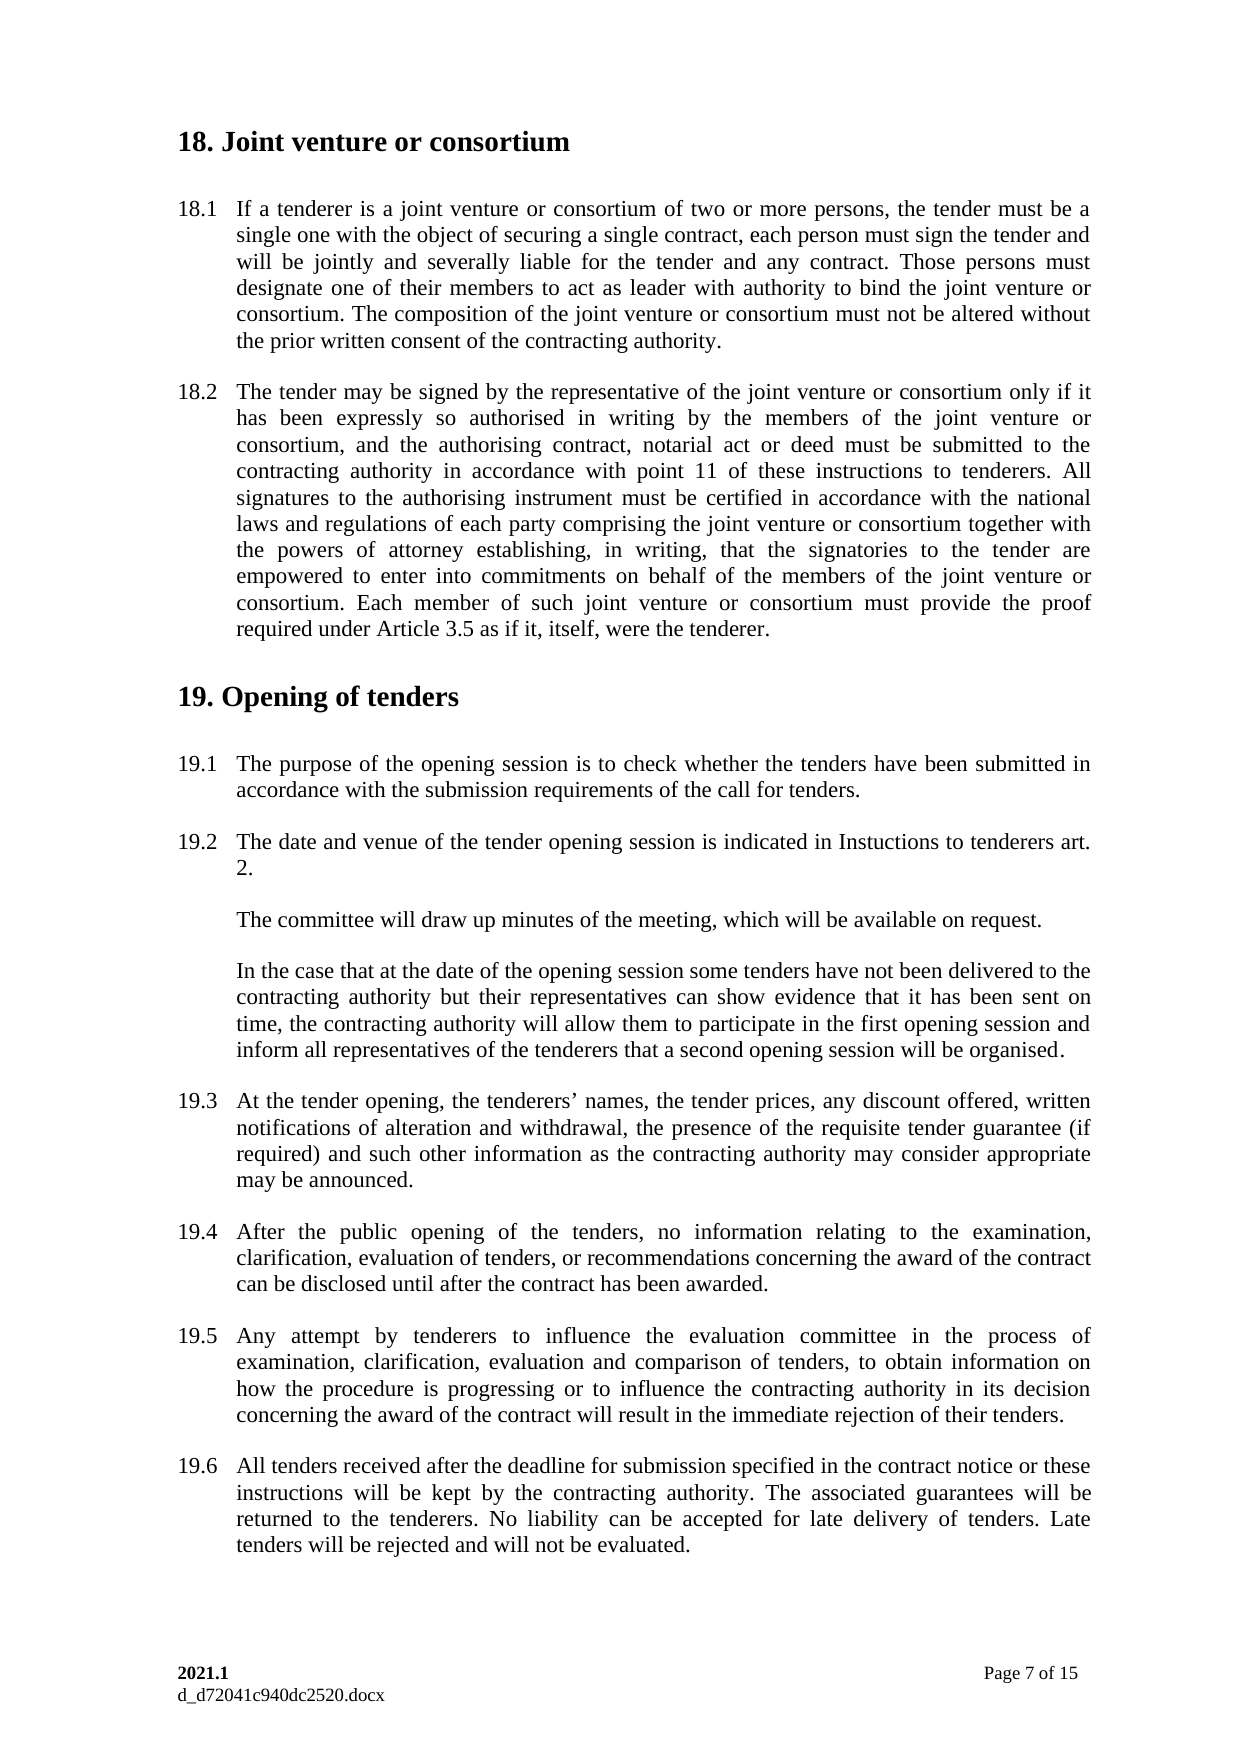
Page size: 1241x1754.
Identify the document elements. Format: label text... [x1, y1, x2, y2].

subtitle 19.2 The date and venue of the tender opening session is indicated in Instuctions to tenderers art. 2. [177, 828, 1092, 881]
subtitle 19.4 After the public opening of the tenders, no information relating to the examination, clarification, evaluation of tenders, or recommendations concerning the award of the contract can be disclosed until after the contract has been awarded. [177, 1218, 1092, 1297]
subtitle 19.5 Any attempt by tenderers to influence the evaluation committee in the process of examination, clarification, evaluation and comparison of tenders, to obtain information on how the procedure is progressing or to influence the contracting authority in its decision concerning the award of the contract will result in the immediate rejection of their tenders. [177, 1322, 1092, 1427]
subtitle The committee will draw up minutes of the meeting, which will be available on request. [236, 906, 1092, 932]
text In the case that at the date of the opening session some tenders have not been delivered to the contracting authority but their representatives can show evidence that it has been sent on time, the contracting authority will allow them to participate in the first opening session and inform all representatives of the tenderers that a second opening session will be organised. [236, 957, 1092, 1062]
subtitle 19. Opening of tenders [177, 679, 1092, 713]
text 19.3 At the tender opening, the tenderers’ names, the tender prices, any discount offered, written notifications of alteration and withdrawal, the presence of the requisite tender guarantee (if required) and such other information as the contracting authority may consider appropriate may be announced. [177, 1087, 1092, 1193]
subtitle 19.1 The purpose of the opening session is to check whether the tenders have been submitted in accordance with the submission requirements of the call for tenders. [177, 750, 1092, 803]
subtitle 19.6 All tenders received after the deadline for submission specified in the contract notice or these instructions will be kept by the contracting authority. The associated guarantees will be returned to the tenderers. No liability can be accepted for late delivery of tenders. Late tenders will be rejected and will not be evaluated. [177, 1452, 1092, 1558]
subtitle 18.2 The tender may be signed by the representative of the joint venture or consortium only if it has been expressly so authorised in writing by the members of the joint venture or consortium, and the authorising contract, notarial act or deed must be submitted to the contracting authority in accordance with point 11 of these instructions to tenderers. All signatures to the authorising instrument must be certified in accordance with the national laws and regulations of each party comprising the joint venture or consortium together with the powers of attorney establishing, in writing, that the signatories to the tender are empowered to enter into commitments on behalf of the members of the joint venture or consortium. Each member of such joint venture or consortium must provide the proof required under Article 3.5 as if it, itself, were the tenderer. [177, 378, 1092, 642]
subtitle 18. Joint venture or consortium [177, 124, 1092, 157]
subtitle 18.1 If a tenderer is a joint venture or consortium of two or more persons, the tender must be a single one with the object of securing a single contract, each person must sign the tender and will be jointly and severally liable for the tender and any contract. Those persons must designate one of their members to act as leader with authority to bind the joint venture or consortium. The composition of the joint venture or consortium must not be altered without the prior written consent of the contracting authority. [177, 195, 1092, 353]
